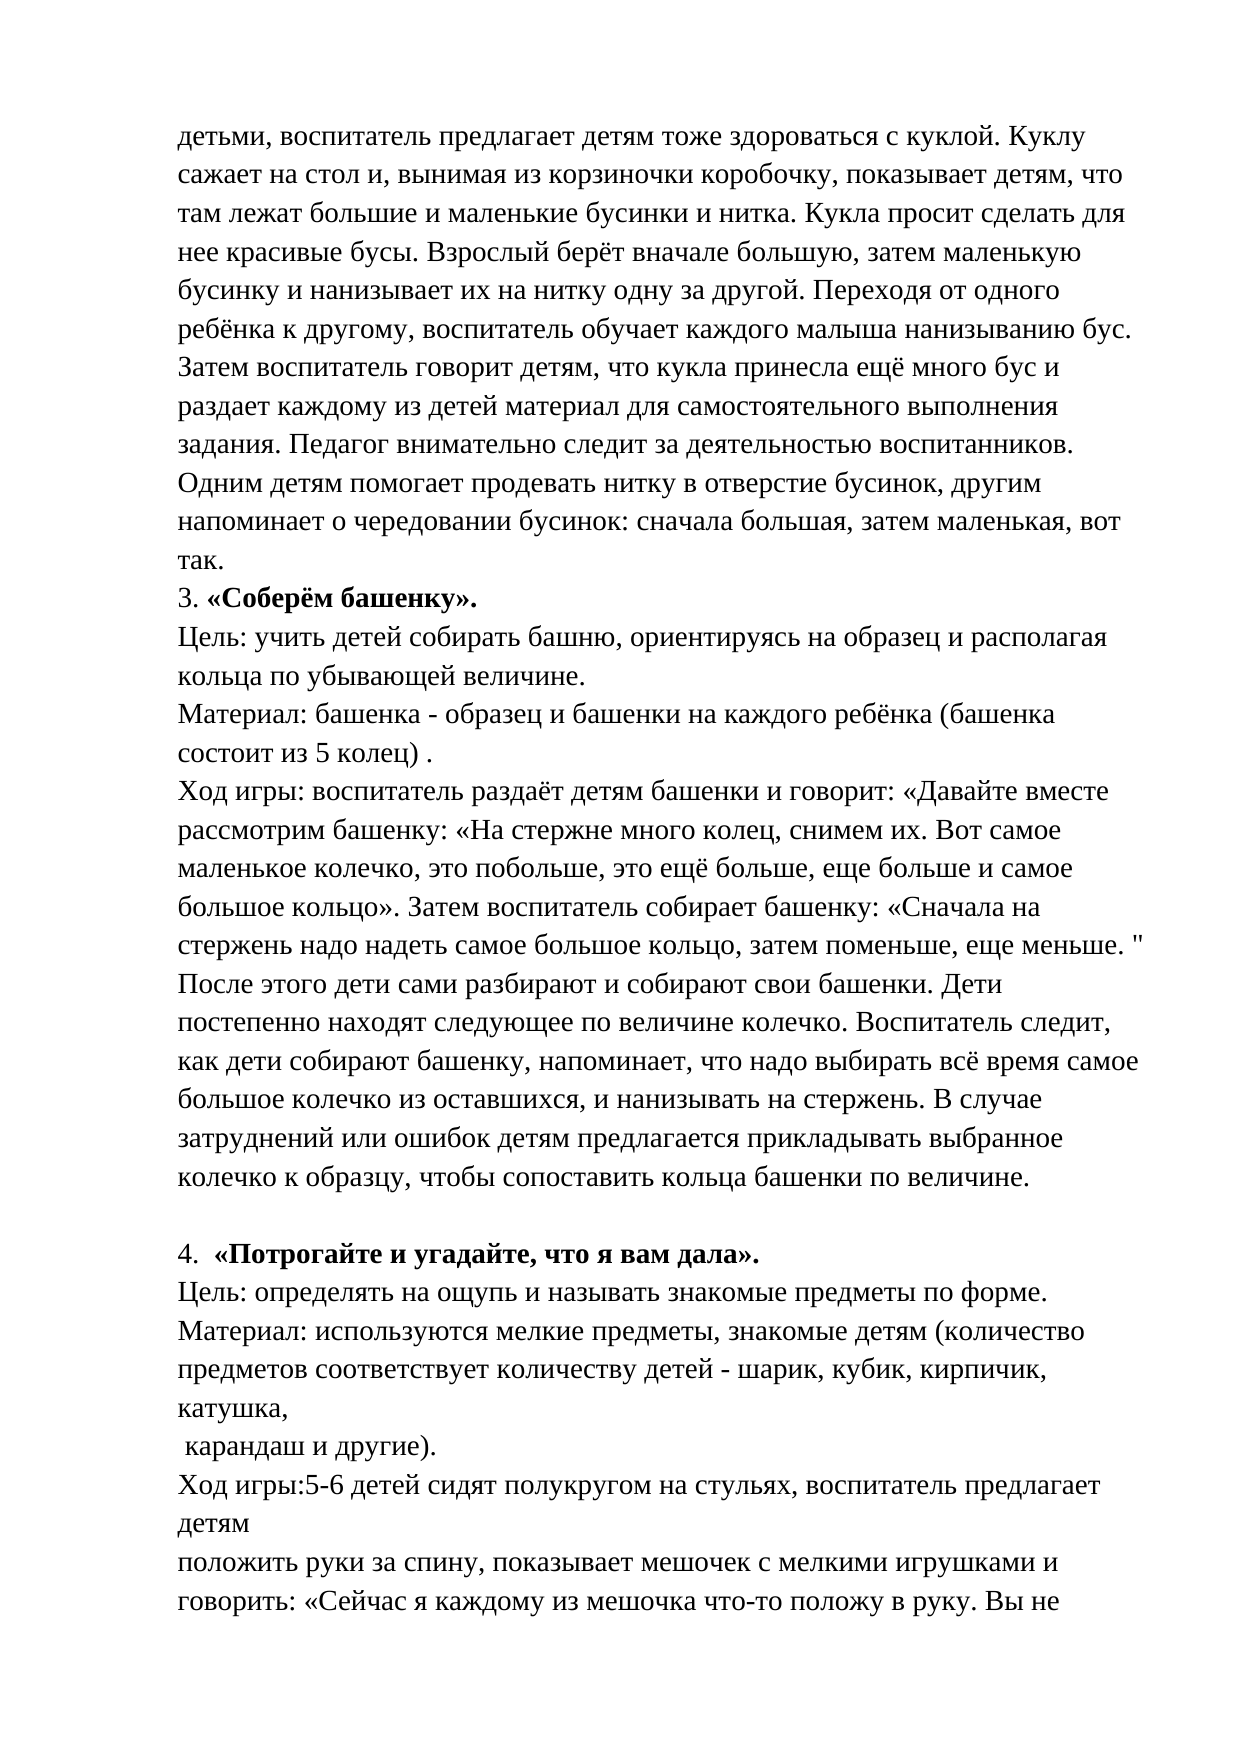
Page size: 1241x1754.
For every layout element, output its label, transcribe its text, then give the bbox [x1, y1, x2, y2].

text Материал: используются мелкие предметы, знакомые детям (количество предметов соответствует количеству детей - шарик, кубик, кирпичик, катушка, [177, 1390, 1152, 1501]
text Ход игры:5-6 детей сидят полукругом на стульях, воспитатель предлагает детям [177, 1544, 1152, 1616]
text карандаш и другие). [177, 1506, 1152, 1539]
text Цель: определять на ощупь и называть знакомые предметы по форме. [177, 1351, 1152, 1385]
text Цель: учить детей собирать башню, ориентируясь на образец и располагая кольца по убывающей величине. [177, 696, 1152, 768]
text 4. «Потрогайте и угадайте, что я вам дала». [177, 1313, 1152, 1346]
text Ход игры: воспитатель показывает детям красивую куклу и поясняет, что она пришла к ним в гости и что- то принесла в корзиночке. Кукла здоровается с детьми, воспитатель предлагает детям тоже здороваться с куклой. Куклу сажает на стол и, вынимая из корзиночки коробочку, показывает детям, что там лежат большие и маленькие бусинки и нитка. Кукла просит сделать для нее красивые бусы. Взрослый берёт вначале большую, затем маленькую бусинку и нанизывает их на нитку одну за другой. Переходя от одного ребёнка к другому, воспитатель обучает каждого малыша нанизыванию бус. Затем воспитатель говорит детям, что кукла принесла ещё много бус и раздает каждому из детей материал для самостоятельного выполнения задания. Педагог внимательно следит за деятельностью воспитанников. Одним детям помогает продевать нитку в отверстие бусинок, другим напоминает о чередовании бусинок: сначала большая, затем маленькая, вот так. [177, 118, 1152, 653]
text Ход игры: воспитатель раздаёт детям башенки и говорит: «Давайте вместе рассмотрим башенку: «На стержне много колец, снимем их. Вот самое маленькое колечко, это побольше, это ещё больше, еще больше и самое большое кольцо». Затем воспитатель собирает башенку: «Сначала на стержень надо надеть самое большое кольцо, затем поменьше, еще меньше. " После этого дети сами разбирают и собирают свои башенки. Дети постепенно находят следующее по величине колечко. Воспитатель следит, как дети собирают башенку, напоминает, что надо выбирать всё время самое большое колечко из оставшихся, и нанизывать на стержень. В случае затруднений или ошибок детям предлагается прикладывать выбранное колечко к образцу, чтобы сопоставить кольца башенки по величине. [177, 850, 1152, 1269]
text Материал: башенка - образец и башенки на каждого ребёнка (башенка состоит из 5 колец) . [177, 773, 1152, 845]
text 3. «Соберём башенку». [177, 658, 1152, 691]
